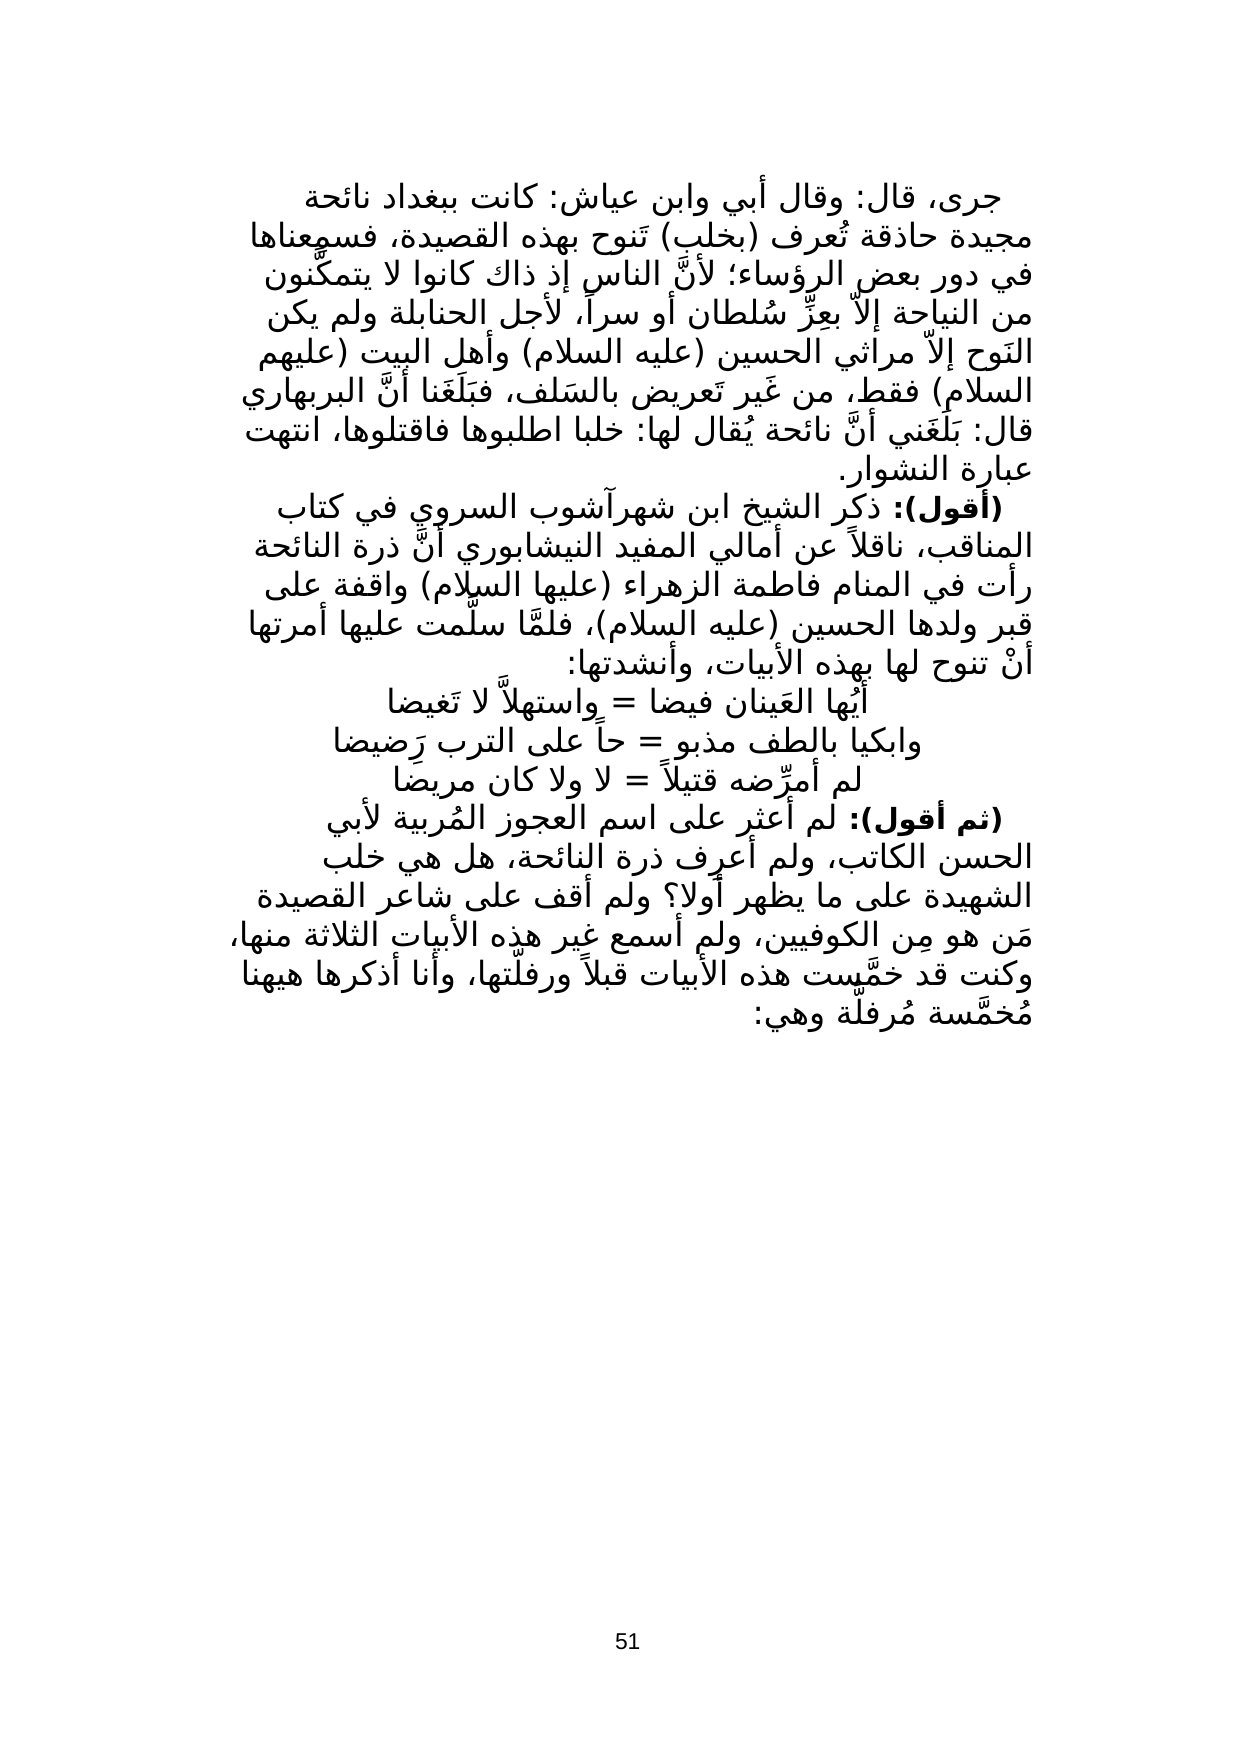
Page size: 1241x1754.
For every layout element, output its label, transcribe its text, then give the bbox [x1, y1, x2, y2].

text (أقول): ذكر الشيخ ابن شهرآشوب السروي في كتاب المناقب، ناقلاً عن أمالي المفيد النيشابوري أنَّ ذرة النائحة رأت في المنام فاطمة الزهراء (عليها السلام) واقفة على قبر ولدها الحسين (عليه السلام)، فلمَّا سلَّمت عليها أمرتها أنْ تنوح لها بهذه الأبيات، وأنشدتها: [222, 488, 1033, 682]
text جرى، قال: وقال أبي وابن عياش: كانت ببغداد نائحة مجيدة حاذقة تُعرف (بخلب) تَنوح بهذه القصيدة، فسمِعناها في دور بعض الرؤساء؛ لأنَّ الناس إذ ذاك كانوا لا يتمكَّنون من النياحة إلاّ بعِزِّ سُلطان أو سراً، لأجل الحنابلة ولم يكن النَوح إلاّ مراثي الحسين (عليه السلام) وأهل البيت (عليهم السلام) فقط، من غَير تَعريض بالسَلف، فبَلَغَنا أنَّ البربهاري قال: بَلَغَني أنَّ نائحة يُقال لها: خلبا اطلبوها فاقتلوها، انتهت عبارة النشوار. [222, 177, 1033, 488]
text (ثم أقول): لم أعثر على اسم العجوز المُربية لأبي الحسن الكاتب، ولم أعرِف ذرة النائحة، هل هي خلب الشهيدة على ما يظهر أولا؟ ولم أقف على شاعر القصيدة مَن هو مِن الكوفيين، ولم أسمع غير هذه الأبيات الثلاثة منها، وكنت قد خمَّست هذه الأبيات قبلاً ورفلّتها، وأنا أذكرها هيهنا مُخمَّسة مُرفلَّة وهي: [222, 799, 1033, 1032]
text وابكيا بالطف مذبو = حاً على الترب رَِضيضا [222, 721, 1033, 760]
text أيُها العَينان فيضا = واستهلاَّ لا تَغيضا [222, 682, 1033, 721]
text لم أمرِّضه قتيلاً = لا ولا كان مريضا [222, 760, 1033, 799]
